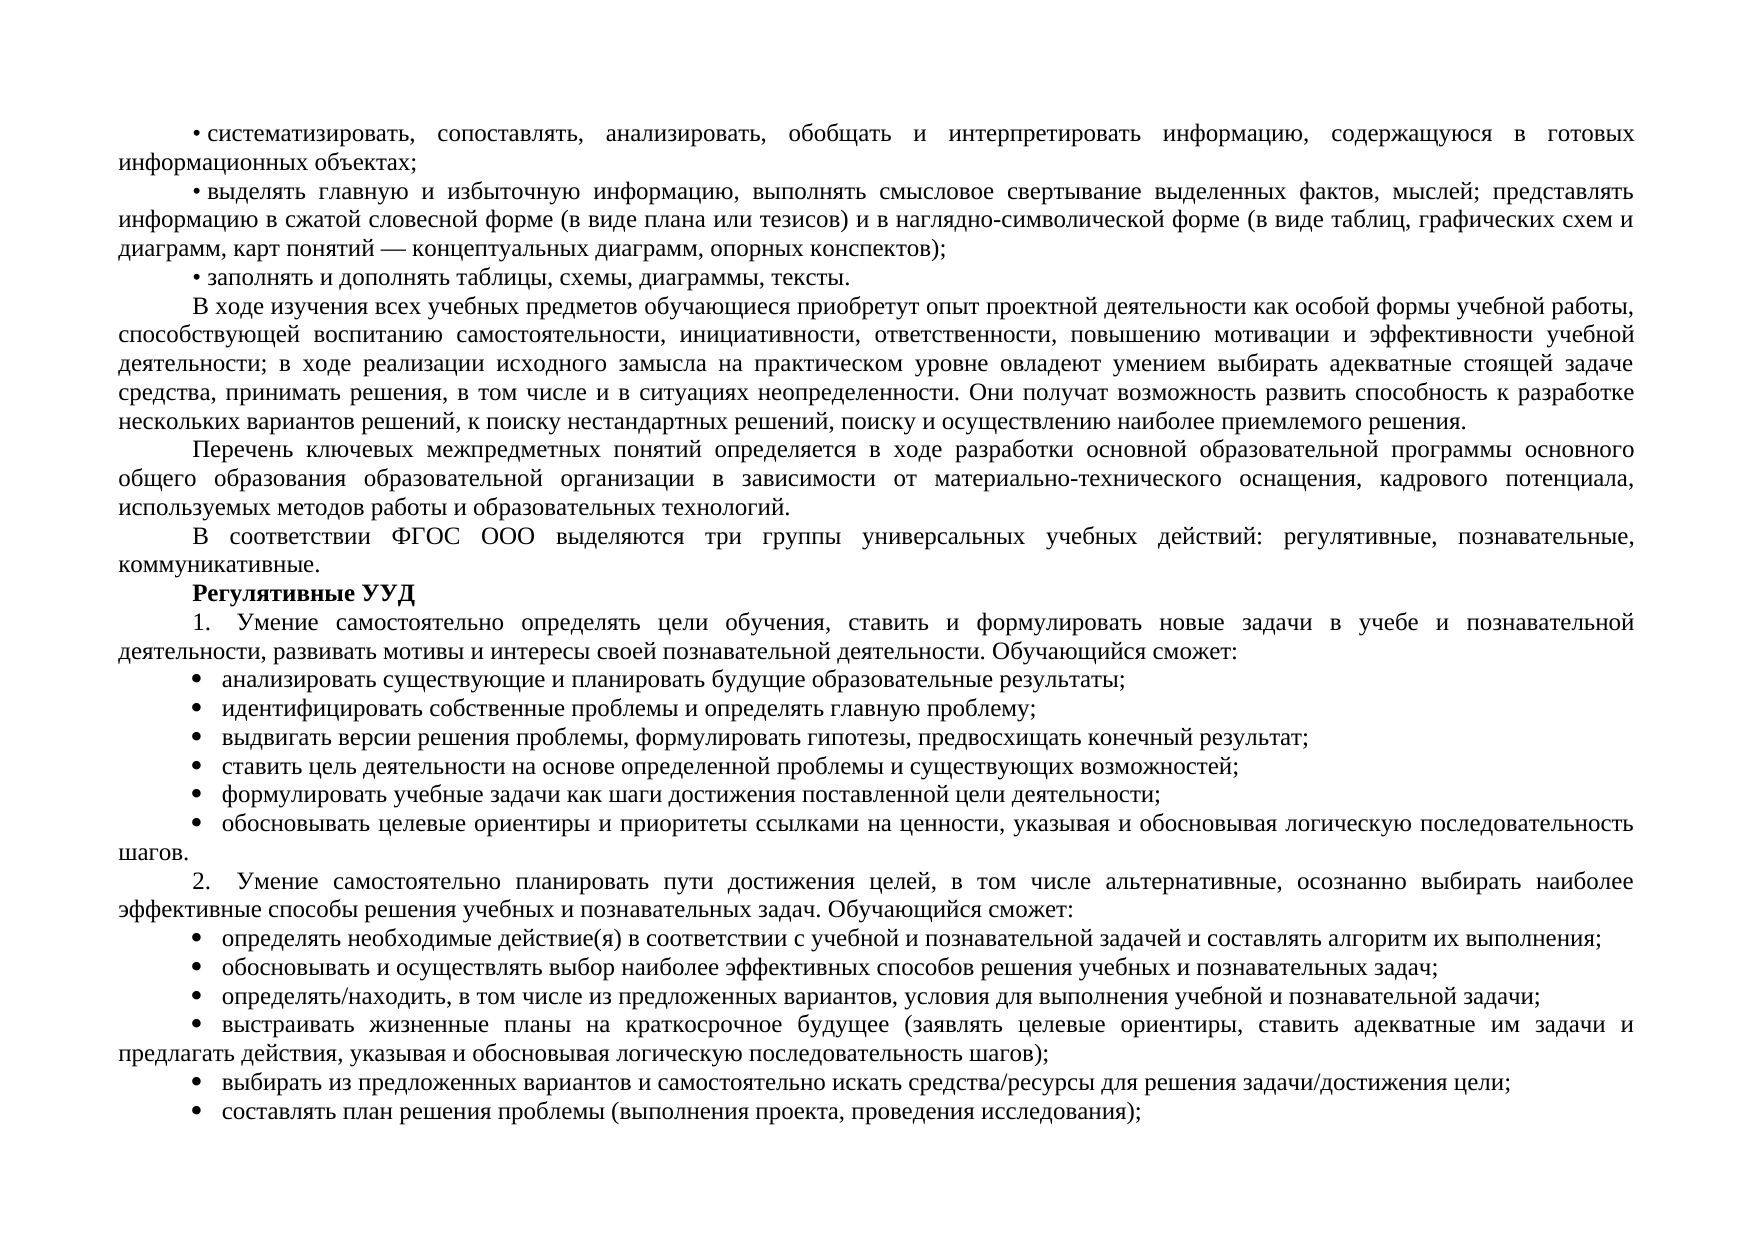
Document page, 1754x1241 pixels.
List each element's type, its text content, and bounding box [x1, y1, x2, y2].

text Регулятивные УУД [118, 578, 1636, 607]
list определять необходимые действие(я) в соответствии с учебной и познавательной задачей и составлять алгоритм их выполнения; [118, 923, 1636, 952]
text • систематизировать, сопоставлять, анализировать, обобщать и интерпретировать информацию, содержащуюся в готовых информационных объектах; [118, 118, 1636, 176]
list обосновывать и осуществлять выбор наиболее эффективных способов решения учебных и познавательных задач; [118, 952, 1636, 981]
text В соответствии ФГОС ООО выделяются три группы универсальных учебных действий: регулятивные, познавательные, коммуникативные. [118, 521, 1636, 578]
list выдвигать версии решения проблемы, формулировать гипотезы, предвосхищать конечный результат; [118, 722, 1636, 751]
list Умение самостоятельно планировать пути достижения целей, в том числе альтернативные, осознанно выбирать наиболее эффективные способы решения учебных и познавательных задач. Обучающийся сможет: [118, 866, 1636, 923]
list выбирать из предложенных вариантов и самостоятельно искать средства/ресурсы для решения задачи/достижения цели; [118, 1067, 1636, 1096]
text В ходе изучения всех учебных предметов обучающиеся приобретут опыт проектной деятельности как особой формы учебной работы, способствующей воспитанию самостоятельности, инициативности, ответственности, повышению мотивации и эффективности учебной деятельности; в ходе реализации исходного замысла на практическом уровне овладеют умением выбирать адекватные стоящей задаче средства, принимать решения, в том числе и в ситуациях неопределенности. Они получат возможность развить способность к разработке нескольких вариантов решений, к поиску нестандартных решений, поиску и осуществлению наиболее приемлемого решения. [118, 291, 1636, 434]
list обосновывать целевые ориентиры и приоритеты ссылками на ценности, указывая и обосновывая логическую последовательность шагов. [118, 808, 1636, 866]
text • выделять главную и избыточную информацию, выполнять смысловое свертывание выделенных фактов, мыслей; представлять информацию в сжатой словесной форме (в виде плана или тезисов) и в наглядно-символической форме (в виде таблиц, графических схем и диаграмм, карт понятий — концептуальных диаграмм, опорных конспектов); [118, 176, 1636, 262]
list Умение самостоятельно определять цели обучения, ставить и формулировать новые задачи в учебе и познавательной деятельности, развивать мотивы и интересы своей познавательной деятельности. Обучающийся сможет: [118, 607, 1636, 664]
list определять/находить, в том числе из предложенных вариантов, условия для выполнения учебной и познавательной задачи; [118, 981, 1636, 1009]
list выстраивать жизненные планы на краткосрочное будущее (заявлять целевые ориентиры, ставить адекватные им задачи и предлагать действия, указывая и обосновывая логическую последовательность шагов); [118, 1009, 1636, 1067]
list формулировать учебные задачи как шаги достижения поставленной цели деятельности; [118, 779, 1636, 808]
text • заполнять и дополнять таблицы, схемы, диаграммы, тексты. [118, 262, 1636, 291]
list ставить цель деятельности на основе определенной проблемы и существующих возможностей; [118, 751, 1636, 779]
list идентифицировать собственные проблемы и определять главную проблему; [118, 693, 1636, 722]
list анализировать существующие и планировать будущие образовательные результаты; [118, 664, 1636, 693]
list составлять план решения проблемы (выполнения проекта, проведения исследования); [118, 1096, 1636, 1124]
text Перечень ключевых межпредметных понятий определяется в ходе разработки основной образовательной программы основного общего образования образовательной организации в зависимости от материально-технического оснащения, кадрового потенциала, используемых методов работы и образовательных технологий. [118, 434, 1636, 521]
